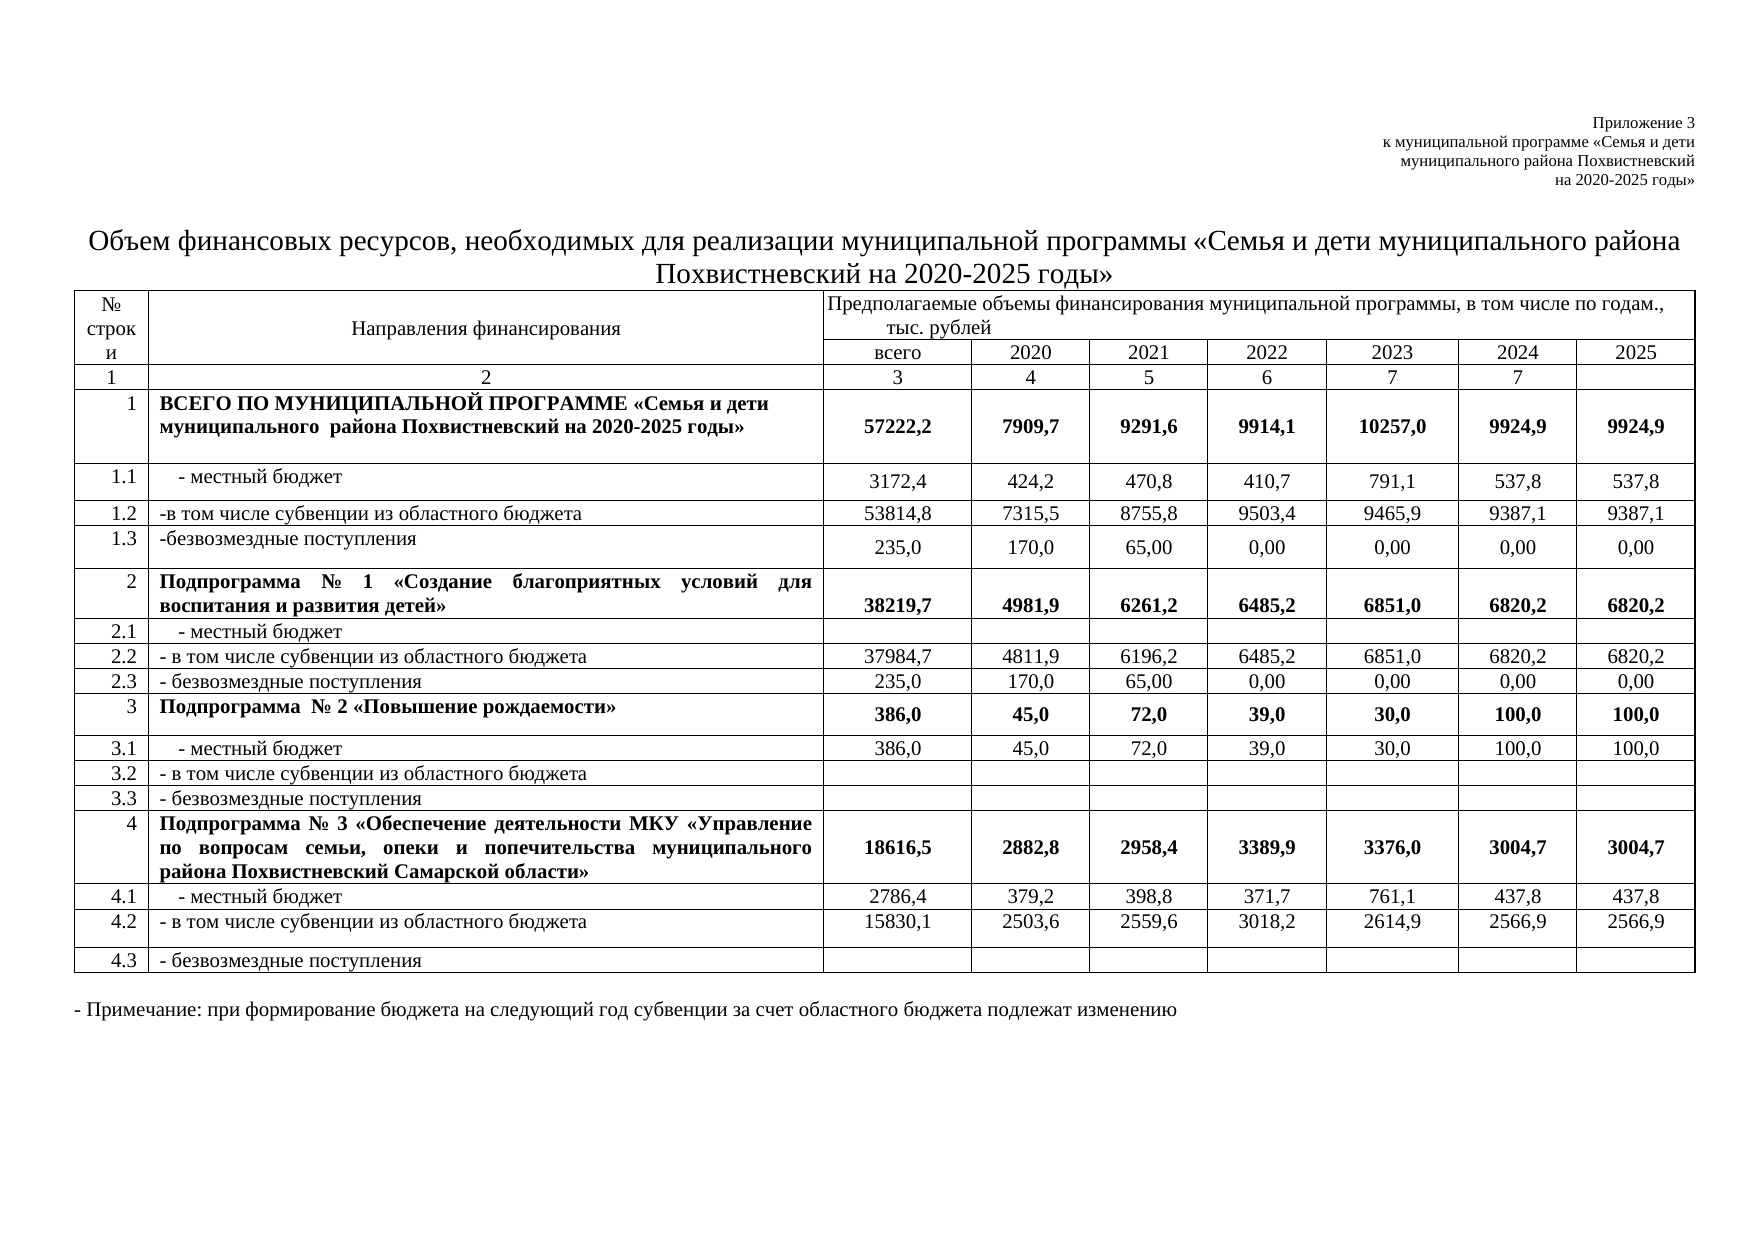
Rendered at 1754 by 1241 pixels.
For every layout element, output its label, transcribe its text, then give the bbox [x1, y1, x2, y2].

table_cell [1327, 619, 1458, 643]
table_cell 6820,2 [1577, 569, 1694, 617]
table_cell 6820,2 [1577, 644, 1694, 668]
table_cell 0,00 [1208, 669, 1326, 693]
table_cell 57222,2 [824, 390, 971, 463]
table_cell 6485,2 [1208, 569, 1326, 617]
text на 2020-2025 годы» [0, 170, 1695, 189]
table_cell 3 [824, 365, 971, 389]
table_cell 4.3 [75, 948, 148, 972]
table_cell 7 [1459, 365, 1576, 389]
table_cell 1 [75, 365, 148, 389]
table_cell 2614,9 [1327, 910, 1458, 947]
table_cell 2559,6 [1090, 910, 1207, 947]
table_cell 38219,7 [824, 569, 971, 617]
table_cell - в том числе субвенции из областного бюджета [149, 761, 823, 785]
table_cell [1208, 619, 1326, 643]
table_cell [1459, 786, 1576, 810]
table_cell 9914,1 [1208, 390, 1326, 463]
table_cell 39,0 [1208, 736, 1326, 760]
table_cell Подпрограмма № 1 «Создание благоприятных условий для воспитания и развития детей» [149, 569, 823, 617]
table_cell 6851,0 [1327, 569, 1458, 617]
table_cell 2882,8 [972, 811, 1089, 883]
table_cell Подпрограмма № 3 «Обеспечение деятельности МКУ «Управление по вопросам семьи, опеки и попечительства муниципального района Похвистневский Самарской области» [149, 811, 823, 883]
table_cell 9387,1 [1577, 501, 1694, 524]
table_cell 100,0 [1459, 736, 1576, 760]
table_cell 3.2 [75, 761, 148, 785]
table_cell 0,00 [1327, 526, 1458, 568]
table_cell [1577, 786, 1694, 810]
table_cell 2020 [972, 340, 1089, 364]
table_cell 100,0 [1459, 694, 1576, 735]
table_cell 0,00 [1459, 669, 1576, 693]
table_cell 39,0 [1208, 694, 1326, 735]
table_cell 9465,9 [1327, 501, 1458, 524]
table_cell 2958,4 [1090, 811, 1207, 883]
table_cell 379,2 [972, 884, 1089, 908]
table_cell 7315,5 [972, 501, 1089, 524]
text к муниципальной программе «Семья и дети [0, 132, 1695, 151]
table_cell 65,00 [1090, 526, 1207, 568]
table_cell 1.2 [75, 501, 148, 524]
text Объем финансовых ресурсов, необходимых для реализации муниципальной программы «Семья и дети муниципального района Похвистневский на 2020-2025 годы» [74, 223, 1695, 290]
table_cell [1459, 948, 1576, 972]
table_cell 100,0 [1577, 736, 1694, 760]
table_cell 5 [1090, 365, 1207, 389]
table_cell 2.2 [75, 644, 148, 668]
table_cell 37984,7 [824, 644, 971, 668]
table_cell 2 [149, 365, 823, 389]
table_cell [1577, 948, 1694, 972]
table_cell 2025 [1577, 340, 1694, 364]
text Приложение 3 [0, 113, 1695, 132]
table_cell 6820,2 [1459, 644, 1576, 668]
table_cell [824, 948, 971, 972]
table_cell - безвозмездные поступления [149, 948, 823, 972]
table_cell 9387,1 [1459, 501, 1576, 524]
table_cell 1.1 [75, 464, 148, 499]
table_header Направления финансирования [149, 291, 823, 364]
table_cell 1 [75, 390, 148, 463]
table_cell [1327, 761, 1458, 785]
table_cell 100,0 [1577, 694, 1694, 735]
table_cell [972, 786, 1089, 810]
table_cell [1327, 786, 1458, 810]
table_cell 2.1 [75, 619, 148, 643]
table_cell 4811,9 [972, 644, 1089, 668]
table_cell 9291,6 [1090, 390, 1207, 463]
table_cell [1327, 948, 1458, 972]
table_cell 761,1 [1327, 884, 1458, 908]
table_cell 6196,2 [1090, 644, 1207, 668]
table_header Предполагаемые объемы финансирования муниципальной программы, в том числе по годам., тыс. рублей [824, 291, 1694, 339]
table_cell 4981,9 [972, 569, 1089, 617]
table_cell 45,0 [972, 694, 1089, 735]
table_cell 65,00 [1090, 669, 1207, 693]
table_cell [1208, 948, 1326, 972]
table_cell 6 [1208, 365, 1326, 389]
table_cell 4.2 [75, 910, 148, 947]
table_cell 3.3 [75, 786, 148, 810]
table_cell [1208, 761, 1326, 785]
table_cell всего [824, 340, 971, 364]
table_cell 3004,7 [1577, 811, 1694, 883]
table_cell 424,2 [972, 464, 1089, 499]
table_cell [824, 786, 971, 810]
table_cell 170,0 [972, 526, 1089, 568]
table_cell 8755,8 [1090, 501, 1207, 524]
table_cell [1577, 761, 1694, 785]
table_cell 791,1 [1327, 464, 1458, 499]
table_cell 7909,7 [972, 390, 1089, 463]
table_cell 15830,1 [824, 910, 971, 947]
table_cell -в том числе субвенции из областного бюджета [149, 501, 823, 524]
table_cell 0,00 [1577, 669, 1694, 693]
table_cell 2021 [1090, 340, 1207, 364]
table_cell 3 [75, 694, 148, 735]
table_cell [1208, 786, 1326, 810]
table_cell 18616,5 [824, 811, 971, 883]
table_cell - местный бюджет [149, 736, 823, 760]
table_cell -безвозмездные поступления [149, 526, 823, 568]
table_cell 0,00 [1208, 526, 1326, 568]
table_cell 9924,9 [1577, 390, 1694, 463]
table_cell 72,0 [1090, 694, 1207, 735]
table_cell - в том числе субвенции из областного бюджета [149, 910, 823, 947]
table_cell 45,0 [972, 736, 1089, 760]
table_cell ВСЕГО ПО МУНИЦИПАЛЬНОЙ ПРОГРАММЕ «Семья и дети муниципального района Похвистневский на 2020-2025 годы» [149, 390, 823, 463]
table_cell 10257,0 [1327, 390, 1458, 463]
table_cell 2566,9 [1577, 910, 1694, 947]
text муниципального района Похвистневский [0, 151, 1695, 170]
table_cell 6851,0 [1327, 644, 1458, 668]
table_cell 170,0 [972, 669, 1089, 693]
table_cell 9924,9 [1459, 390, 1576, 463]
table_cell 6820,2 [1459, 569, 1576, 617]
table_cell 3172,4 [824, 464, 971, 499]
table_cell 3.1 [75, 736, 148, 760]
table_cell 3018,2 [1208, 910, 1326, 947]
table_cell [972, 619, 1089, 643]
table_cell 1.3 [75, 526, 148, 568]
table_cell 4 [75, 811, 148, 883]
table_cell 30,0 [1327, 694, 1458, 735]
table_cell - местный бюджет [149, 619, 823, 643]
table_cell Подпрограмма № 2 «Повышение рождаемости» [149, 694, 823, 735]
table_cell 6261,2 [1090, 569, 1207, 617]
table_cell 470,8 [1090, 464, 1207, 499]
table_cell 2023 [1327, 340, 1458, 364]
table_cell 2022 [1208, 340, 1326, 364]
table_cell 437,8 [1577, 884, 1694, 908]
table_cell 2.3 [75, 669, 148, 693]
table_cell 2 [75, 569, 148, 617]
table_cell [972, 761, 1089, 785]
table_cell 53814,8 [824, 501, 971, 524]
table_cell 30,0 [1327, 736, 1458, 760]
table_cell 386,0 [824, 736, 971, 760]
table_cell 537,8 [1459, 464, 1576, 499]
table_cell 235,0 [824, 669, 971, 693]
table_cell 3389,9 [1208, 811, 1326, 883]
table_cell [1577, 619, 1694, 643]
table_cell [824, 619, 971, 643]
table_cell 371,7 [1208, 884, 1326, 908]
table_cell [1090, 619, 1207, 643]
table_cell 0,00 [1327, 669, 1458, 693]
table_cell 537,8 [1577, 464, 1694, 499]
table_cell 0,00 [1459, 526, 1576, 568]
table_cell 72,0 [1090, 736, 1207, 760]
table_cell 2566,9 [1459, 910, 1576, 947]
table_cell 4 [972, 365, 1089, 389]
table_cell [1090, 786, 1207, 810]
table_cell - в том числе субвенции из областного бюджета [149, 644, 823, 668]
table_cell [1090, 761, 1207, 785]
table_cell 3004,7 [1459, 811, 1576, 883]
text - Примечание: при формирование бюджета на следующий год субвенции за счет областного бюджета подлежат изменению [0, 997, 1695, 1021]
table_cell 0,00 [1577, 526, 1694, 568]
table_header № строки [75, 291, 148, 364]
table_cell [1090, 948, 1207, 972]
table_cell - местный бюджет [149, 464, 823, 499]
table_cell [1459, 761, 1576, 785]
table_cell - безвозмездные поступления [149, 669, 823, 693]
table_cell 2503,6 [972, 910, 1089, 947]
table_cell [972, 948, 1089, 972]
table_cell 7 [1327, 365, 1458, 389]
table_cell - безвозмездные поступления [149, 786, 823, 810]
table_cell 4.1 [75, 884, 148, 908]
table_cell - местный бюджет [149, 884, 823, 908]
table_cell 410,7 [1208, 464, 1326, 499]
table_cell 398,8 [1090, 884, 1207, 908]
table_cell 235,0 [824, 526, 971, 568]
table_cell [824, 761, 971, 785]
table_cell [1459, 619, 1576, 643]
table_cell 437,8 [1459, 884, 1576, 908]
table_cell 386,0 [824, 694, 971, 735]
table_cell 9503,4 [1208, 501, 1326, 524]
table_cell 3376,0 [1327, 811, 1458, 883]
table_cell 6485,2 [1208, 644, 1326, 668]
table_cell 2024 [1459, 340, 1576, 364]
table_cell 2786,4 [824, 884, 971, 908]
table_cell [1577, 365, 1694, 389]
